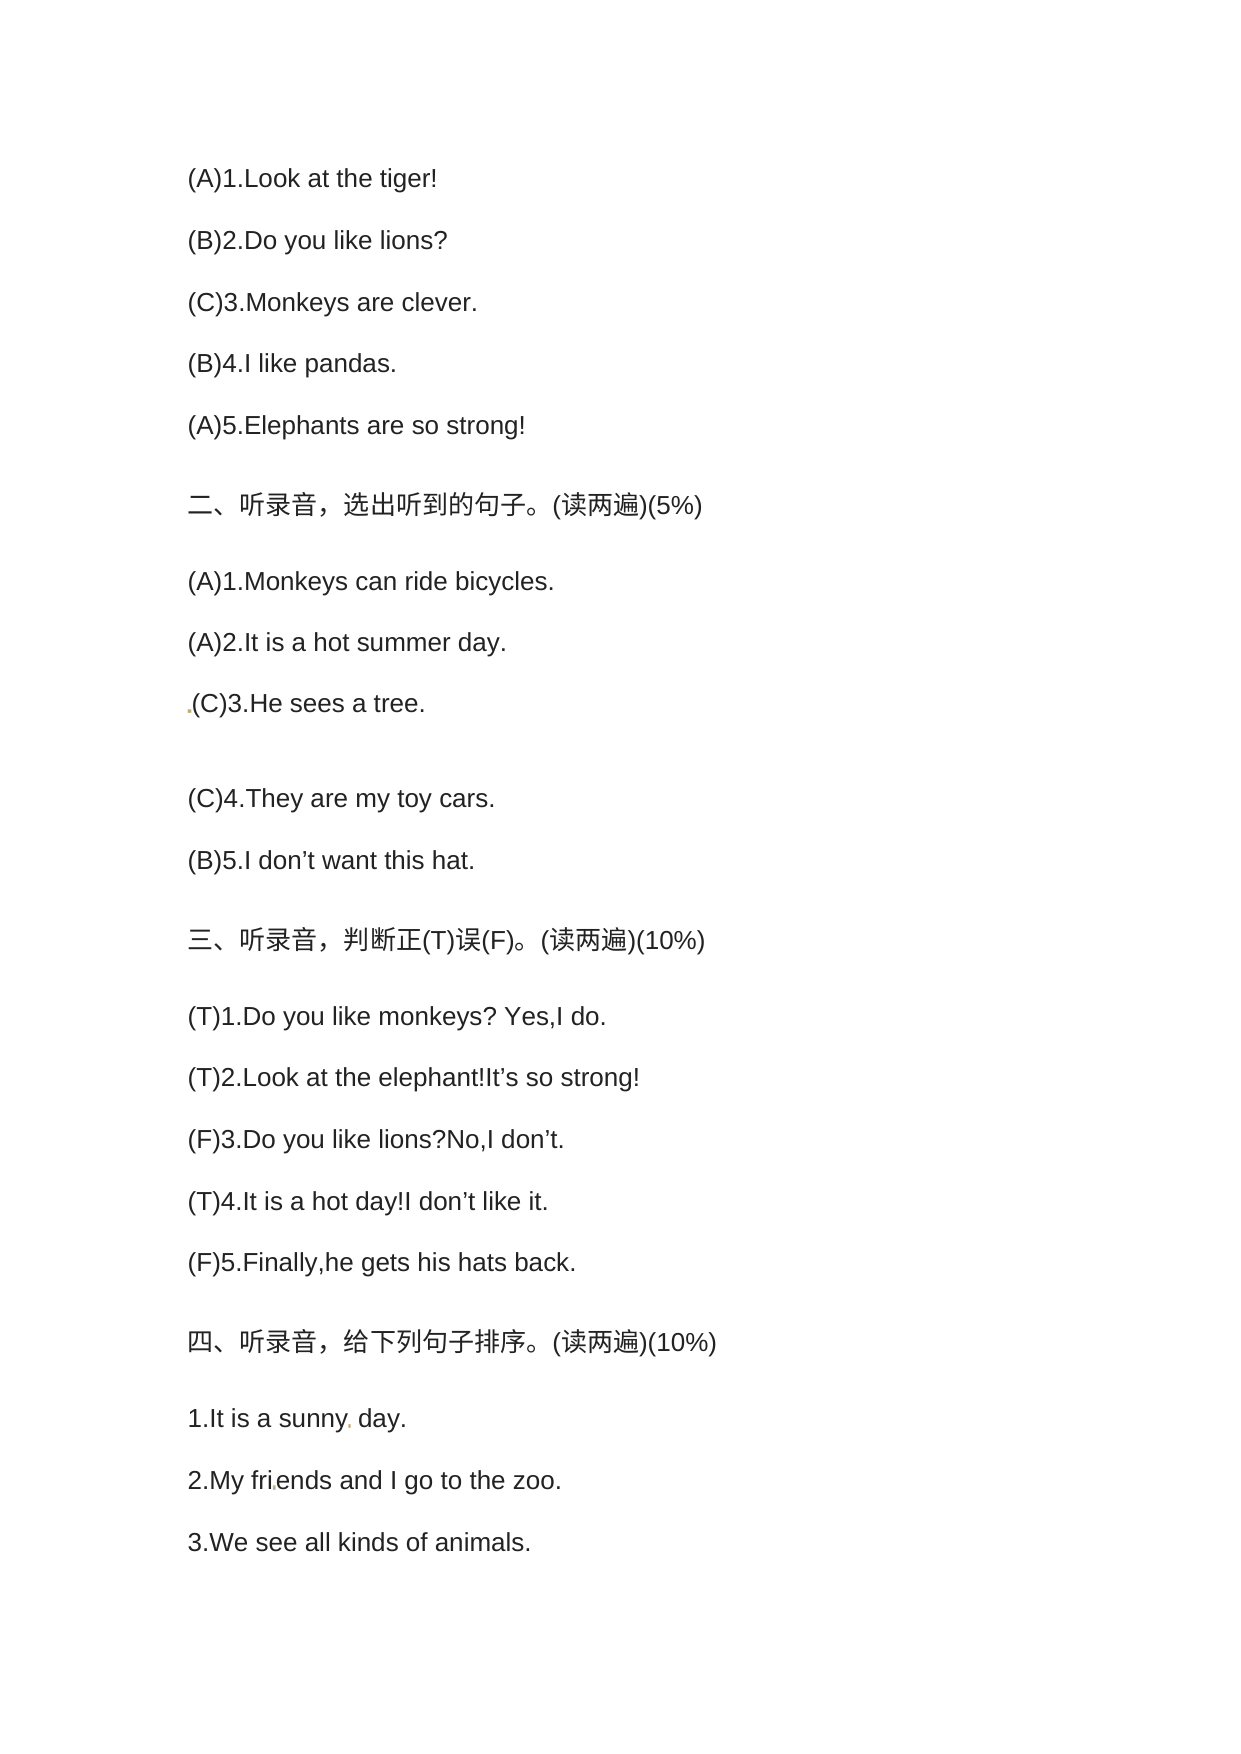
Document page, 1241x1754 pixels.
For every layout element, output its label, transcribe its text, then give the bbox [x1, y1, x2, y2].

text (A)1.Look at the tiger! [187, 162, 1053, 194]
text 三、听录音，判断正(T)误(F)。(读两遍)(10%) [187, 905, 1053, 970]
text (B)2.Do you like lions? [187, 224, 1053, 256]
text 四、听录音，给下列句子排序。(读两遍)(10%) [187, 1308, 1053, 1373]
text (A)5.Elephants are so strong! [187, 409, 1053, 441]
text (T)2.Look at the elephant!It’s so strong! [187, 1061, 1053, 1094]
text (A)2.It is a hot summer day. [187, 626, 1053, 659]
text (F)3.Do you like lions?No,I don’t. [187, 1123, 1053, 1155]
text (B)4.I like pandas. [187, 347, 1053, 379]
text (C)3.Monkeys are clever. [187, 285, 1053, 318]
text 3.We see all kinds of animals.[来源:学_科_网] [187, 1525, 1053, 1558]
text (C)3.He sees a tree. [187, 688, 1053, 753]
text (T)4.It is a hot day!I don’t like it. [187, 1184, 1053, 1217]
text (F)5.Finally,he gets his hats back. [187, 1246, 1053, 1279]
text 1.It is a sunny day. [187, 1402, 1053, 1434]
text 2.My friends and I go to the zoo. [187, 1464, 1053, 1496]
text (B)5.I don’t want this hat. [187, 844, 1053, 876]
text (A)1.Monkeys can ride bicycles. [187, 564, 1053, 597]
text (C)4.They are my toy cars. [187, 782, 1053, 814]
text (T)1.Do you like monkeys? Yes,I do. [187, 999, 1053, 1032]
text 二、听录音，选出听到的句子。(读两遍)(5%) [187, 470, 1053, 535]
